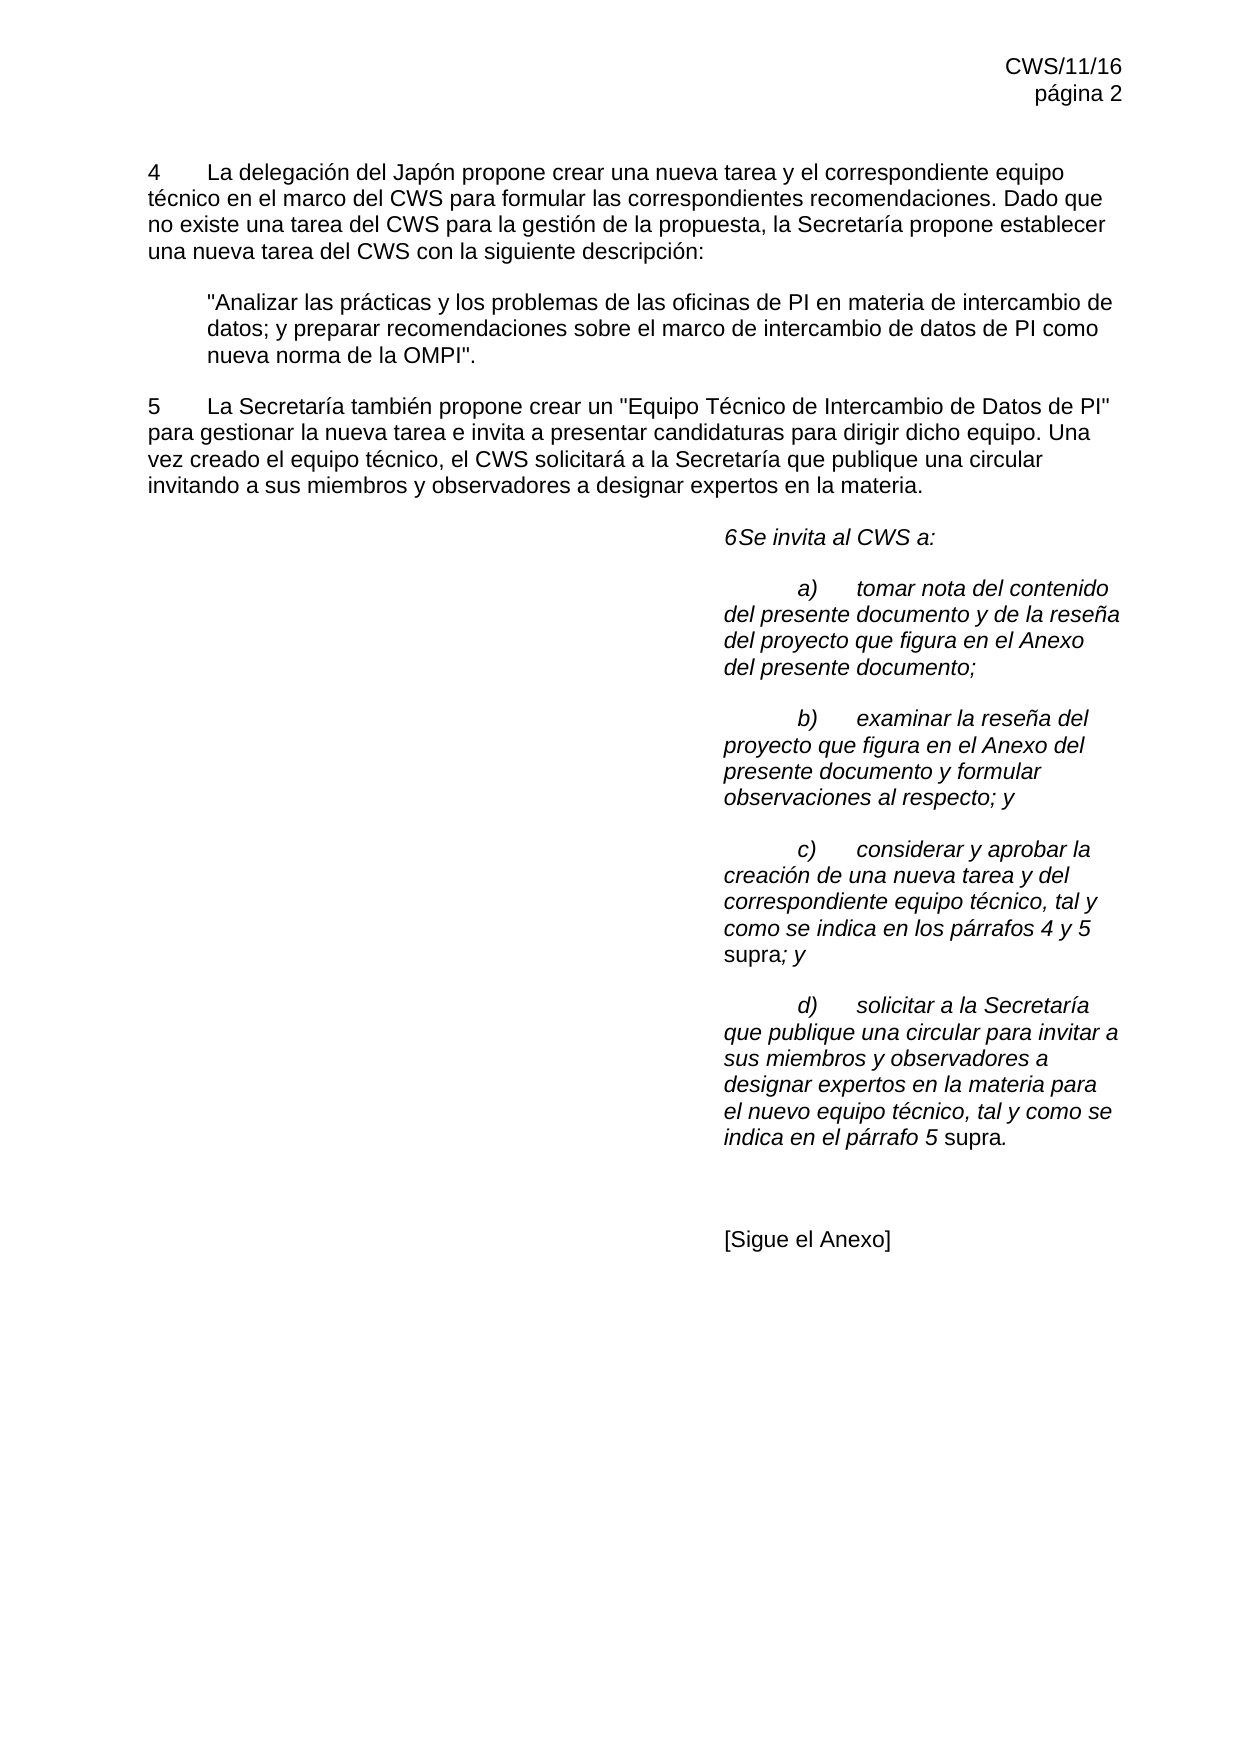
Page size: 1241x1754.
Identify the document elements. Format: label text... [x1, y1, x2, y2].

list tomar nota del contenido del presente documento y de la reseña del proyecto que figura en el Anexo del presente documento; [724, 575, 1122, 680]
text [Sigue el Anexo] [724, 1226, 1122, 1252]
text La delegación del Japón propone crear una nueva tarea y el correspondiente equipo técnico en el marco del CWS para formular las correspondientes recomendaciones. Dado que no existe una tarea del CWS para la gestión de la propuesta, la Secretaría propone establecer una nueva tarea del CWS con la siguiente descripción: [148, 158, 1122, 264]
list solicitar a la Secretaría que publique una circular para invitar a sus miembros y observadores a designar expertos en la materia para el nuevo equipo técnico, tal y como se indica en el párrafo 5 supra. [724, 992, 1122, 1151]
text La Secretaría también propone crear un "Equipo Técnico de Intercambio de Datos de PI" para gestionar la nueva tarea e invita a presentar candidaturas para dirigir dicho equipo. Una vez creado el equipo técnico, el CWS solicitará a la Secretaría que publique una circular invitando a sus miembros y observadores a designar expertos en la materia. [148, 393, 1122, 498]
text "Analizar las prácticas y los problemas de las oficinas de PI en materia de intercambio de datos; y preparar recomendaciones sobre el marco de intercambio de datos de PI como nueva norma de la OMPI". [207, 289, 1122, 368]
list considerar y aprobar la creación de una nueva tarea y del correspondiente equipo técnico, tal y como se indica en los párrafos 4 y 5 supra; y [724, 836, 1122, 967]
text Se invita al CWS a: [724, 523, 1122, 550]
list examinar la reseña del proyecto que figura en el Anexo del presente documento y formular observaciones al respecto; y [724, 705, 1122, 811]
